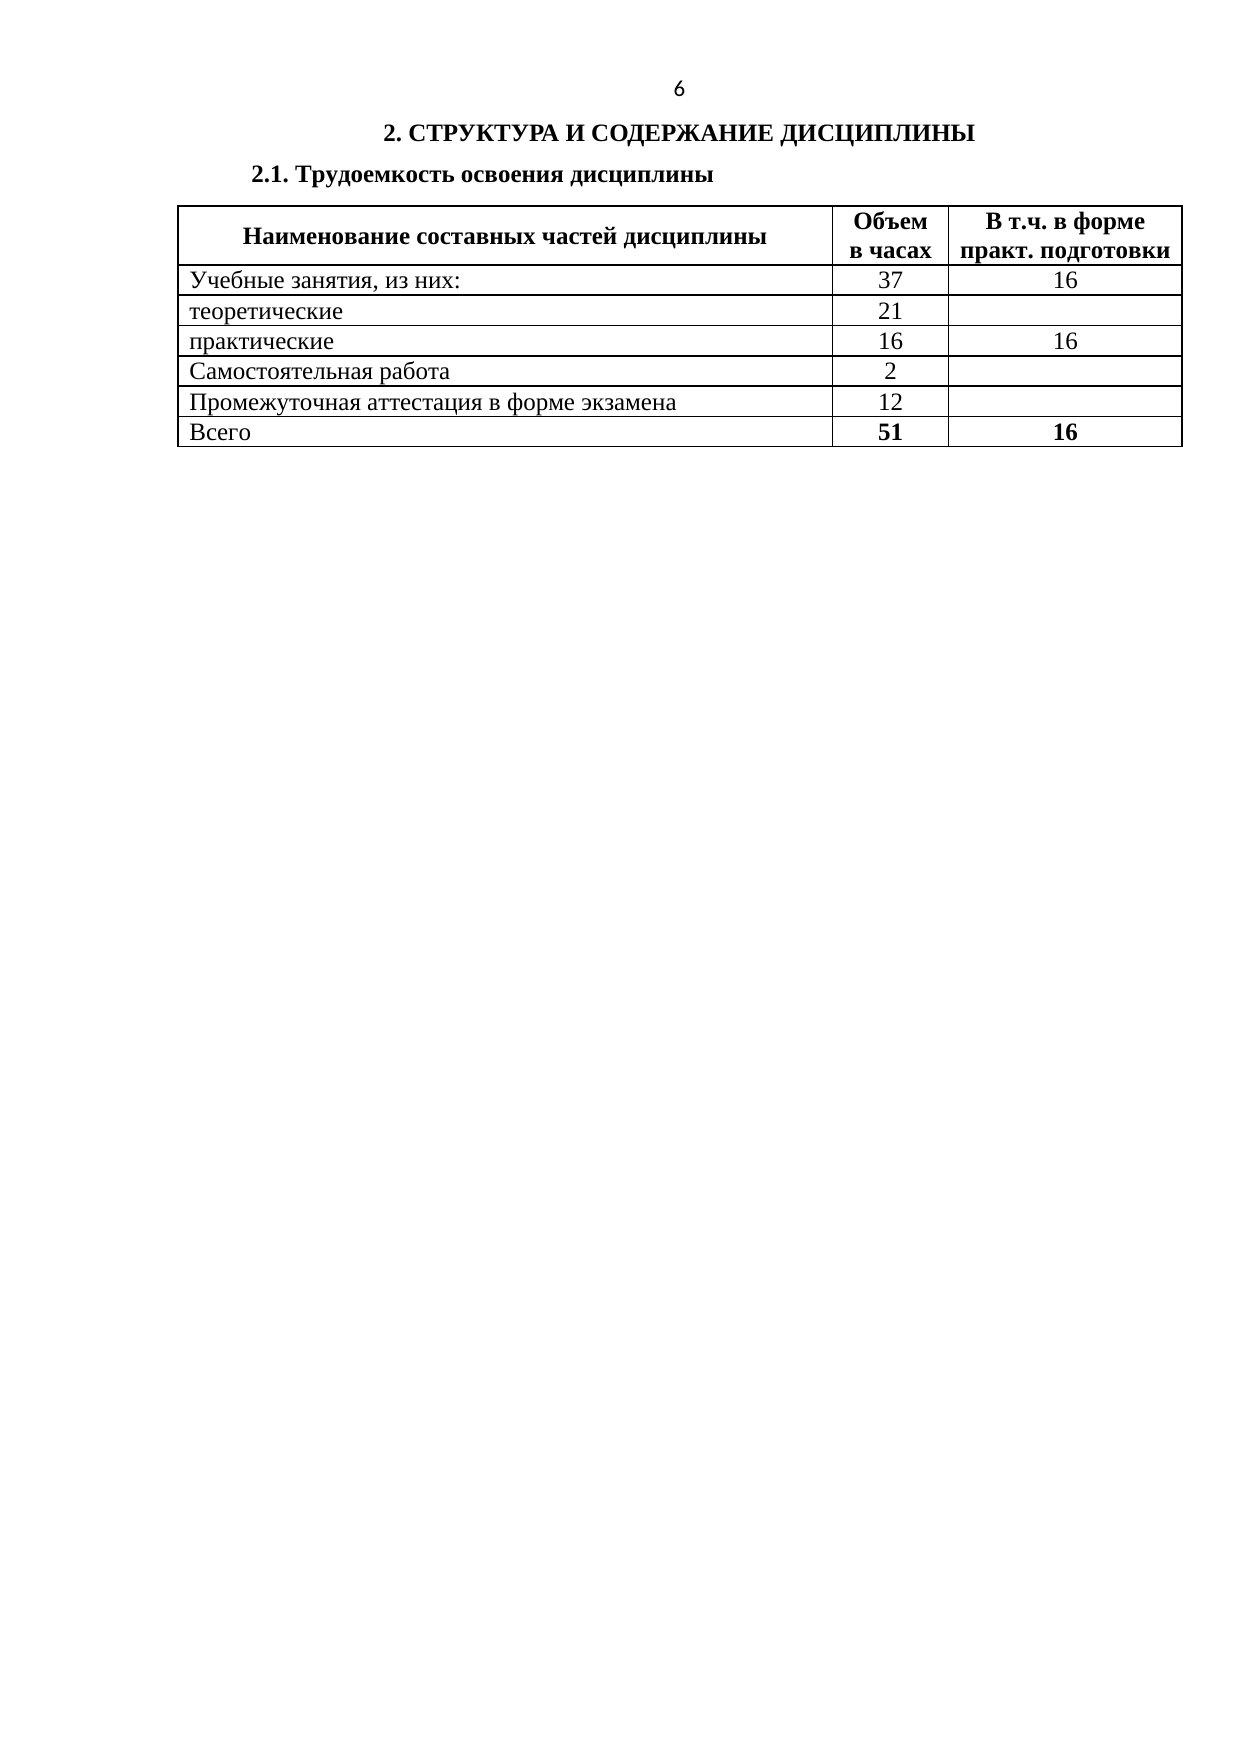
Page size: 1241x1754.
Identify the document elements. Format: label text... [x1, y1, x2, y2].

table_cell 37 [833, 266, 948, 294]
table_cell Промежуточная аттестация в форме экзамена [179, 387, 832, 416]
table_cell 16 [833, 326, 948, 355]
table_cell 16 [949, 266, 1181, 294]
table_cell 12 [833, 387, 948, 416]
table_cell 16 [949, 326, 1181, 355]
table_cell 2 [833, 357, 948, 385]
table_cell Всего [179, 417, 832, 446]
table_cell 51 [833, 417, 948, 446]
table_cell практические [179, 326, 832, 355]
text 2. Структура и содержание ДИСЦИПЛИНЫ [177, 118, 1181, 147]
table_cell Самостоятельная работа [179, 357, 832, 385]
text 2.1. Трудоемкость освоения дисциплины [177, 159, 1181, 188]
table_cell 16 [949, 417, 1181, 446]
table_cell [949, 357, 1181, 385]
table_cell Учебные занятия, из них: [179, 266, 832, 294]
table_cell 21 [833, 296, 948, 324]
table_header Наименование составных частей дисциплины [179, 207, 832, 264]
table_header В т.ч. в форме практ. подготовки [949, 207, 1181, 264]
table_cell теоретические [179, 296, 832, 324]
table_header Объем в часах [833, 207, 948, 264]
table_cell [949, 296, 1181, 324]
table_cell [949, 387, 1181, 416]
